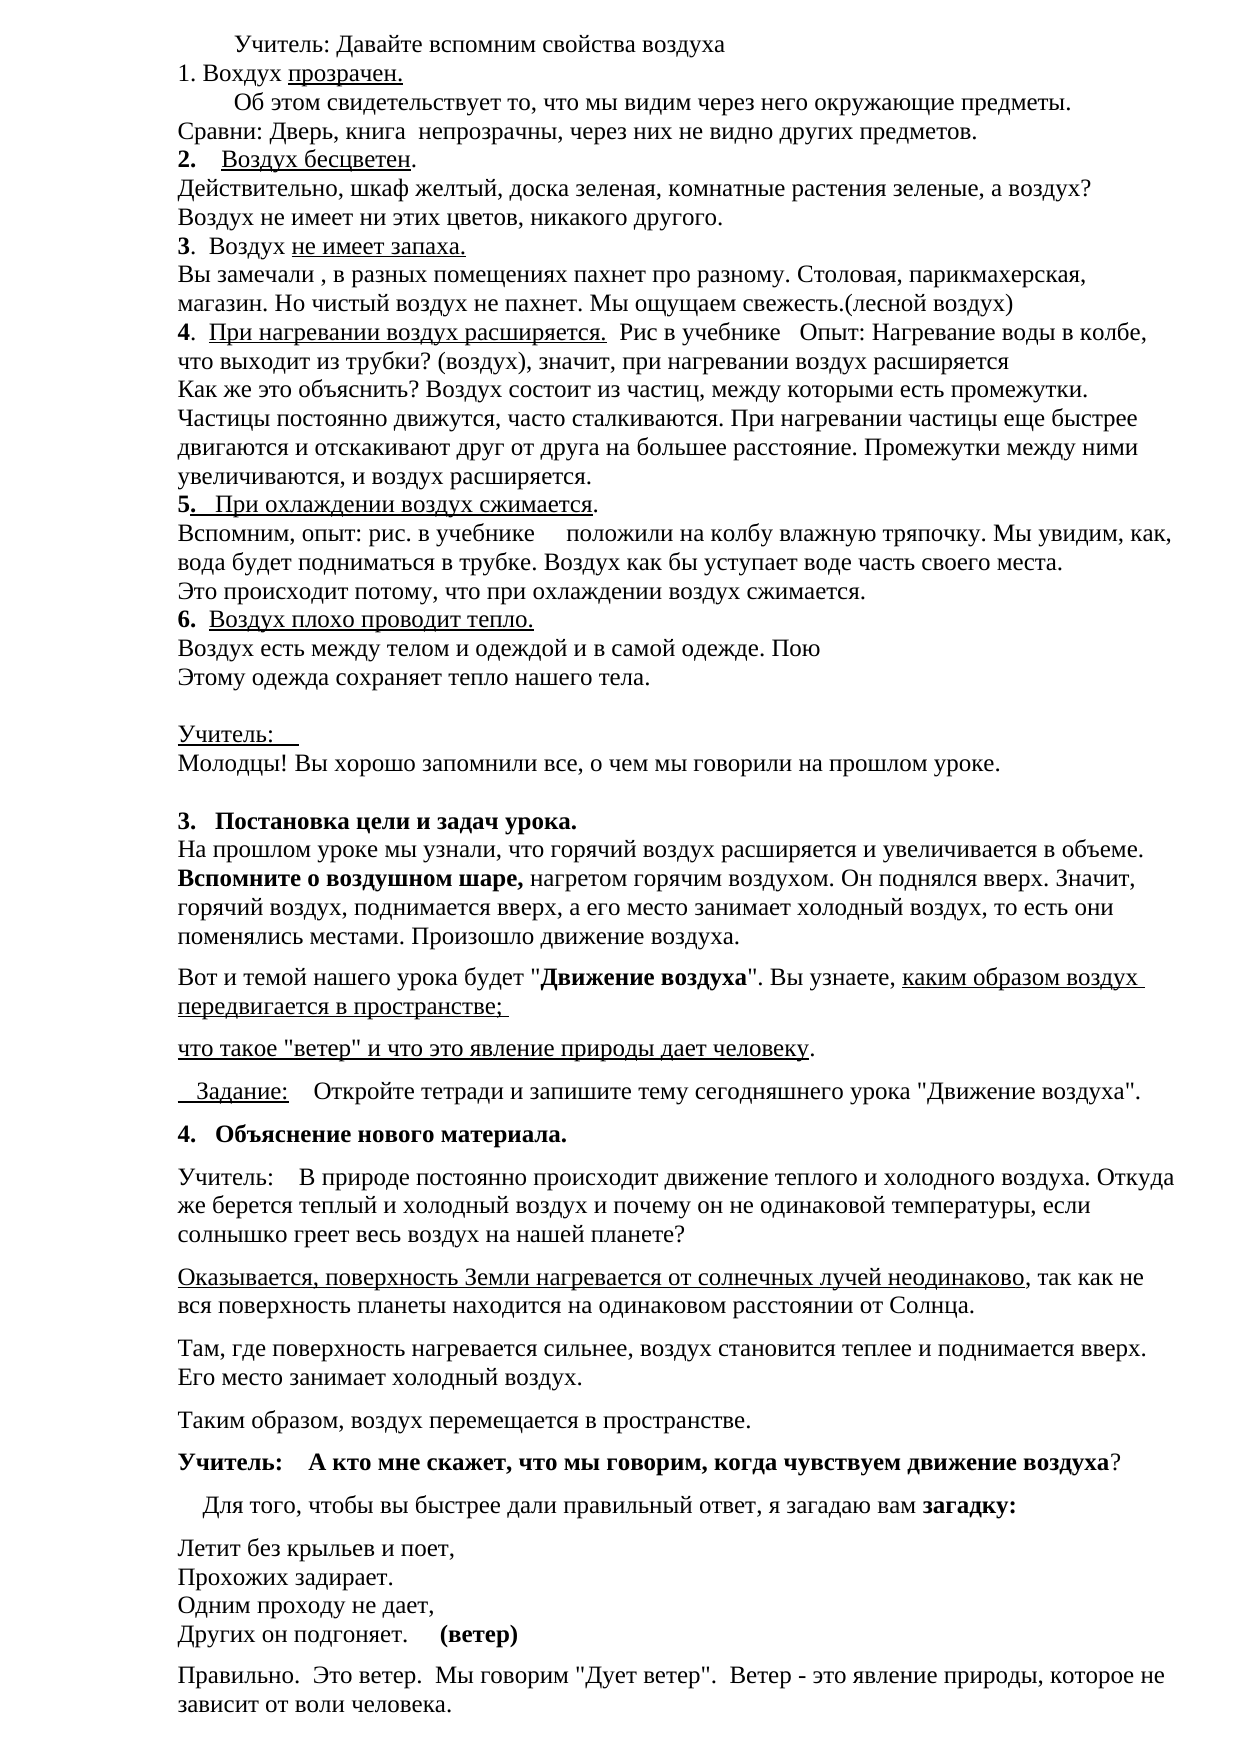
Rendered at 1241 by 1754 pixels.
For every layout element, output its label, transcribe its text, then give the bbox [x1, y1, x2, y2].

text 3. Постановка цели и задач урока. [177, 806, 1181, 834]
text Одним проходу не дает, [177, 1590, 1181, 1619]
text Вы замечали , в разных помещениях пахнет про разному. Столовая, парикмахерская, магазин. Но чистый воздух не пахнет. Мы ощущаем свежесть.(лесной воздух) [177, 259, 1181, 317]
text Об этом свидетельствует то, что мы видим через него окружающие предметы. [177, 87, 1181, 116]
text 4. При нагревании воздух расширяется. Рис в учебнике Опыт: Нагревание воды в колбе, что выходит из трубки? (воздух), значит, при нагревании воздух расширяется [177, 317, 1181, 374]
text Летит без крыльев и поет, [177, 1533, 1181, 1562]
text Сравни: Дверь, книга непрозрачны, через них не видно других предметов. [177, 116, 1181, 144]
text 5. При охлаждении воздух сжимается. [177, 489, 1181, 518]
text Молодцы! Вы хорошо запомнили все, о чем мы говорили на прошлом уроке. [177, 748, 1181, 777]
text что такое "ветер" и что это явление природы дает человеку. [177, 1033, 1181, 1062]
text Воздух не имеет ни этих цветов, никакого другого. [177, 202, 1181, 231]
text Вот и темой нашего урока будет "Движение воздуха". Вы узнаете, каким образом воздух передвигается в пространстве; [177, 962, 1181, 1019]
text Прохожих задирает. [177, 1562, 1181, 1590]
text 1. Вохдух прозрачен. [177, 58, 1181, 87]
text 3. Воздух не имеет запаха. [177, 231, 1181, 259]
text Вспомним, опыт: рис. в учебнике положили на колбу влажную тряпочку. Мы увидим, как, вода будет подниматься в трубке. Воздух как бы уступает воде часть своего места. [177, 518, 1181, 576]
text Задание: Откройте тетради и запишите тему сегодняшнего урока "Движение воздуха". [177, 1076, 1181, 1105]
text На прошлом уроке мы узнали, что горячий воздух расширяется и увеличивается в объеме. Вспомните о воздушном шаре, нагретом горячим воздухом. Он поднялся вверх. Значит, горячий воздух, поднимается вверх, а его место занимает холодный воздух, то есть они поменялись местами. Произошло движение воздуха. [177, 834, 1181, 949]
text Как же это объяснить? Воздух состоит из частиц, между которыми есть промежутки. Частицы постоянно движутся, часто сталкиваются. При нагревании частицы еще быстрее двигаются и отскакивают друг от друга на большее расстояние. Промежутки между ними увеличиваются, и воздух расширяется. [177, 374, 1181, 489]
text Учитель: [177, 719, 1181, 748]
text Учитель: Давайте вспомним свойства воздуха [177, 29, 1181, 58]
text Это происходит потому, что при охлаждении воздух сжимается. [177, 576, 1181, 604]
text 2. Воздух бесцветен. [177, 144, 1181, 173]
text Оказывается, поверхность Земли нагревается от солнечных лучей неодинаково, так как не вся поверхность планеты находится на одинаковом расстоянии от Солнца. [177, 1262, 1181, 1319]
text 6. Воздух плохо проводит тепло. [177, 604, 1181, 633]
text Учитель: А кто мне скажет, что мы говорим, когда чувствуем движение воздуха? [177, 1447, 1181, 1476]
text Таким образом, воздух перемещается в пространстве. [177, 1405, 1181, 1433]
text Других он подгоняет. (ветер) [177, 1619, 1181, 1648]
text Действительно, шкаф желтый, доска зеленая, комнатные растения зеленые, а воздух? [177, 173, 1181, 202]
text Воздух есть между телом и одеждой и в самой одежде. Пою [177, 633, 1181, 662]
text 4. Объяснение нового материала. [177, 1119, 1181, 1148]
text Там, где поверхность нагревается сильнее, воздух становится теплее и поднимается вверх. Его место занимает холодный воздух. [177, 1333, 1181, 1391]
text Этому одежда сохраняет тепло нашего тела. [177, 662, 1181, 691]
text Правильно. Это ветер. Мы говорим "Дует ветер". Ветер - это явление природы, которое не зависит от воли человека. [177, 1660, 1181, 1718]
text Учитель: В природе постоянно происходит движение теплого и холодного воздуха. Откуда же берется теплый и холодный воздух и почему он не одинаковой температуры, если солнышко греет весь воздух на нашей планете? [177, 1162, 1181, 1248]
text Для того, чтобы вы быстрее дали правильный ответ, я загадаю вам загадку: [177, 1490, 1181, 1519]
